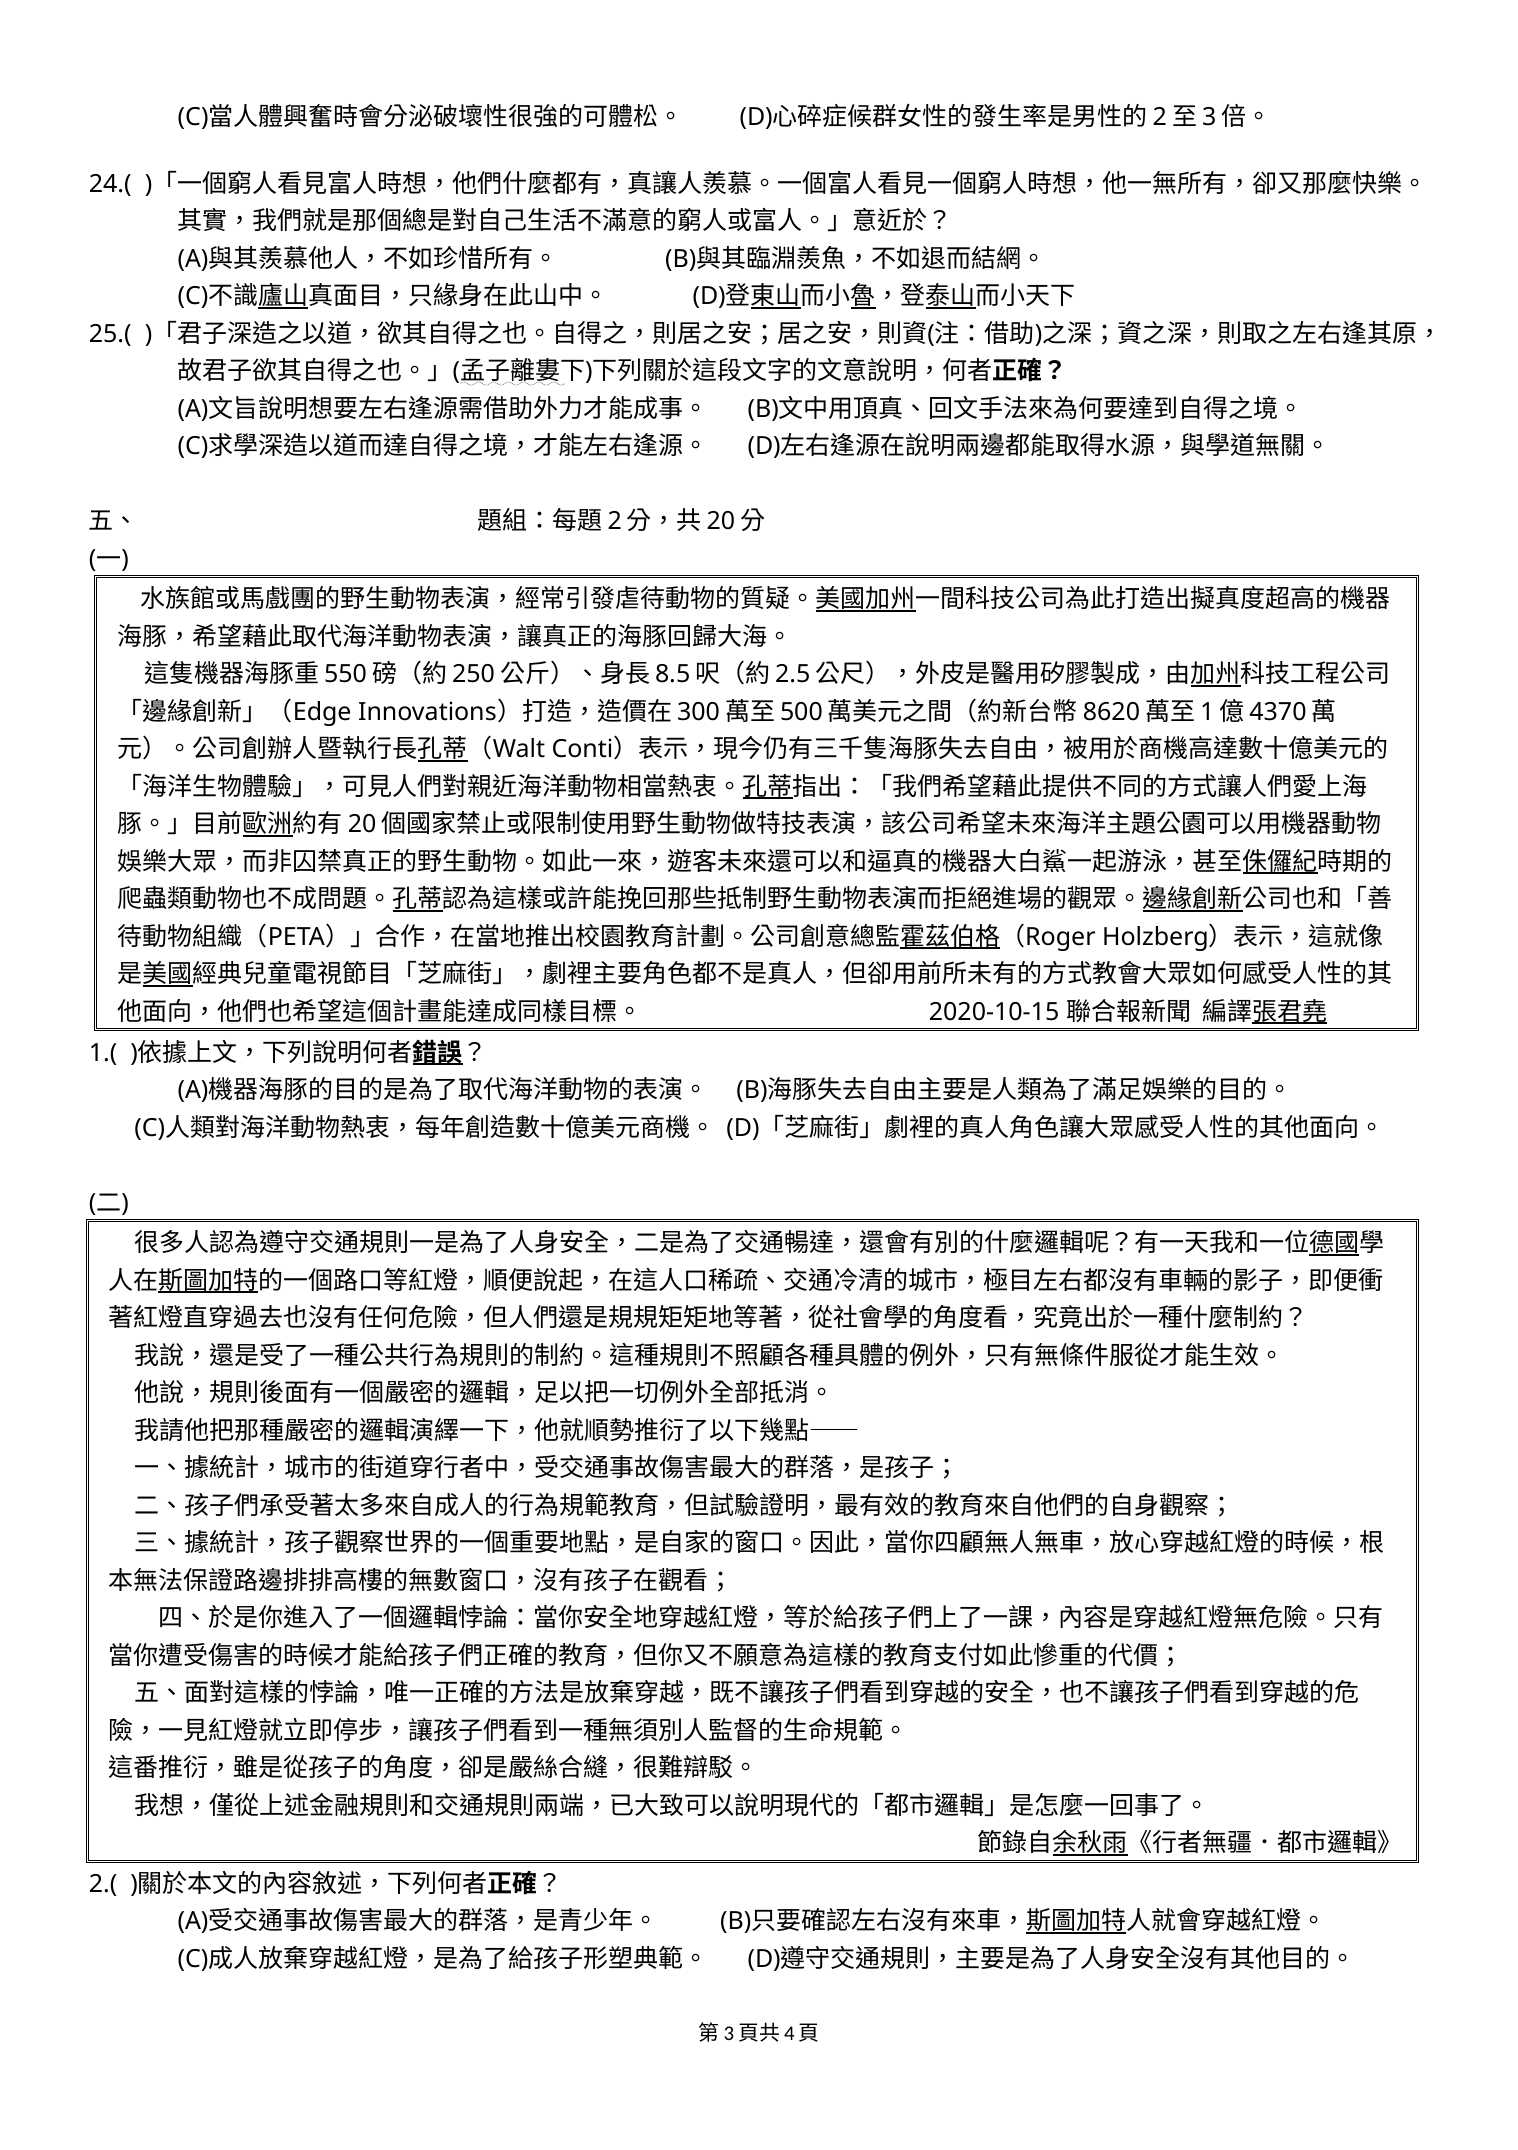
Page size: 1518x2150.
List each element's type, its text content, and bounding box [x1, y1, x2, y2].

text (A)機器海豚的目的是為了取代海洋動物的表演。 (B)海豚失去自由主要是人類為了滿足娛樂的目的。 [177, 1069, 1429, 1106]
text 1.( )依據上文，下列說明何者錯誤？ [89, 1031, 1429, 1069]
text (一) [89, 538, 1429, 575]
text (A)文旨說明想要左右逢源需借助外力才能成事。 (B)文中用頂真、回文手法來為何要達到自得之境。 [89, 388, 1429, 425]
text (C)當人體興奮時會分泌破壞性很強的可體松。 (D)心碎症候群女性的發生率是男性的2至3倍。 [177, 96, 1429, 133]
text (C)成人放棄穿越紅燈，是為了給孩子形塑典範。 (D)遵守交通規則，主要是為了人身安全沒有其他目的。 [89, 1938, 1429, 1975]
list 題組：每題2分，共20分 [89, 500, 1429, 538]
text (C)求學深造以道而達自得之境，才能左右逢源。 (D)左右逢源在說明兩邊都能取得水源，與學道無關。 [89, 425, 1429, 463]
text (A)受交通事故傷害最大的群落，是青少年。 (B)只要確認左右沒有來車，斯圖加特人就會穿越紅燈。 [89, 1900, 1429, 1938]
table_header 水族館或馬戲團的野生動物表演，經常引發虐待動物的質疑。美國加州一間科技公司為此打造出擬真度超高的機器海豚，希望藉此取代海洋動物表演，讓真正的海豚回歸大海。 這隻機器海豚重550磅（約250公斤）、身長8.5呎（約2.5公尺），外皮是醫用矽膠製成，由加州科技工程公司「邊緣創新」（Edge Innovations）打造，造價在300萬至500萬美元之間（約新台幣8620萬至1億4370萬元）。公司創辦人暨執行長孔蒂（Walt Conti）表示，現今仍有三千隻海豚失去自由，被用於商機高達數十億美元的「海洋生物體驗」，可見人們對親近海洋動物相當熱衷。孔蒂指出：「我們希望藉此提供不同的方式讓人們愛上海豚。」目前歐洲約有20個國家禁止或限制使用野生動物做特技表演，該公司希望未來海洋主題公園可以用機器動物娛樂大眾，而非囚禁真正的野生動物。如此一來，遊客未來還可以和逼真的機器大白鯊一起游泳，甚至侏儸紀時期的爬蟲類動物也不成問題。孔蒂認為這樣或許能挽回那些抵制野生動物表演而拒絕進場的觀眾。邊緣創新公司也和「善待動物組織（PETA）」合作，在當地推出校園教育計劃。公司創意總監霍茲伯格（Roger Holzberg）表示，這就像是美國經典兒童電視節目「芝麻街」，劇裡主要角色都不是真人，但卻用前所未有的方式教會大眾如何感受人性的其他面向，他們也希望這個計畫能達成同樣目標。 2020-10-15 聯合報新聞 編譯張君堯 [97, 578, 1416, 1028]
text (二) [89, 1181, 1429, 1219]
text 24.( )「一個窮人看見富人時想，他們什麼都有，真讓人羨慕。一個富人看見一個窮人時想，他一無所有，卻又那麼快樂。其實，我們就是那個總是對自己生活不滿意的窮人或富人。」意近於？ [89, 163, 1429, 238]
table_header 很多人認為遵守交通規則一是為了人身安全，二是為了交通暢達，還會有別的什麼邏輯呢？有一天我和一位德國學人在斯圖加特的一個路口等紅燈，順便說起，在這人口稀疏、交通冷清的城市，極目左右都沒有車輛的影子，即便衝著紅燈直穿過去也沒有任何危險，但人們還是規規矩矩地等著，從社會學的角度看，究竟出於一種什麼制約？ 我說，還是受了一種公共行為規則的制約。這種規則不照顧各種具體的例外，只有無條件服從才能生效。 他說，規則後面有一個嚴密的邏輯，足以把一切例外全部抵消。 我請他把那種嚴密的邏輯演繹一下，他就順勢推衍了以下幾點—— 一、據統計，城市的街道穿行者中，受交通事故傷害最大的群落，是孩子； 二、孩子們承受著太多來自成人的行為規範教育，但試驗證明，最有效的教育來自他們的自身觀察； 三、據統計，孩子觀察世界的一個重要地點，是自家的窗口。因此，當你四顧無人無車，放心穿越紅燈的時候，根本無法保證路邊排排高樓的無數窗口，沒有孩子在觀看； 四、於是你進入了一個邏輯悖論：當你安全地穿越紅燈，等於給孩子們上了一課，內容是穿越紅燈無危險。只有當你遭受傷害的時候才能給孩子們正確的教育，但你又不願意為這樣的教育支付如此慘重的代價； 五、面對這樣的悖論，唯一正確的方法是放棄穿越，既不讓孩子們看到穿越的安全，也不讓孩子們看到穿越的危險，一見紅燈就立即停步，讓孩子們看到一種無須別人監督的生命規範。 這番推衍，雖是從孩子的角度，卻是嚴絲合縫，很難辯駁。 我想，僅從上述金融規則和交通規則兩端，已大致可以說明現代的「都市邏輯」是怎麼一回事了。 節錄自余秋雨《行者無疆．都市邏輯》 [89, 1222, 1416, 1859]
text 25.( )「君子深造之以道，欲其自得之也。自得之，則居之安；居之安，則資(注：借助)之深；資之深，則取之左右逢其原，故君子欲其自得之也。」(孟子離婁下)下列關於這段文字的文意說明，何者正確？ [89, 313, 1429, 388]
text (C)不識廬山真面目，只緣身在此山中。 (D)登東山而小魯，登泰山而小天下 [162, 275, 1429, 313]
text (A)與其羨慕他人，不如珍惜所有。 (B)與其臨淵羨魚，不如退而結網。 [162, 238, 1429, 275]
text 2.( )關於本文的內容敘述，下列何者正確？ [89, 1863, 1429, 1900]
text (C)人類對海洋動物熱衷，每年創造數十億美元商機。 (D)「芝麻街」劇裡的真人角色讓大眾感受人性的其他面向。 [89, 1106, 1429, 1144]
